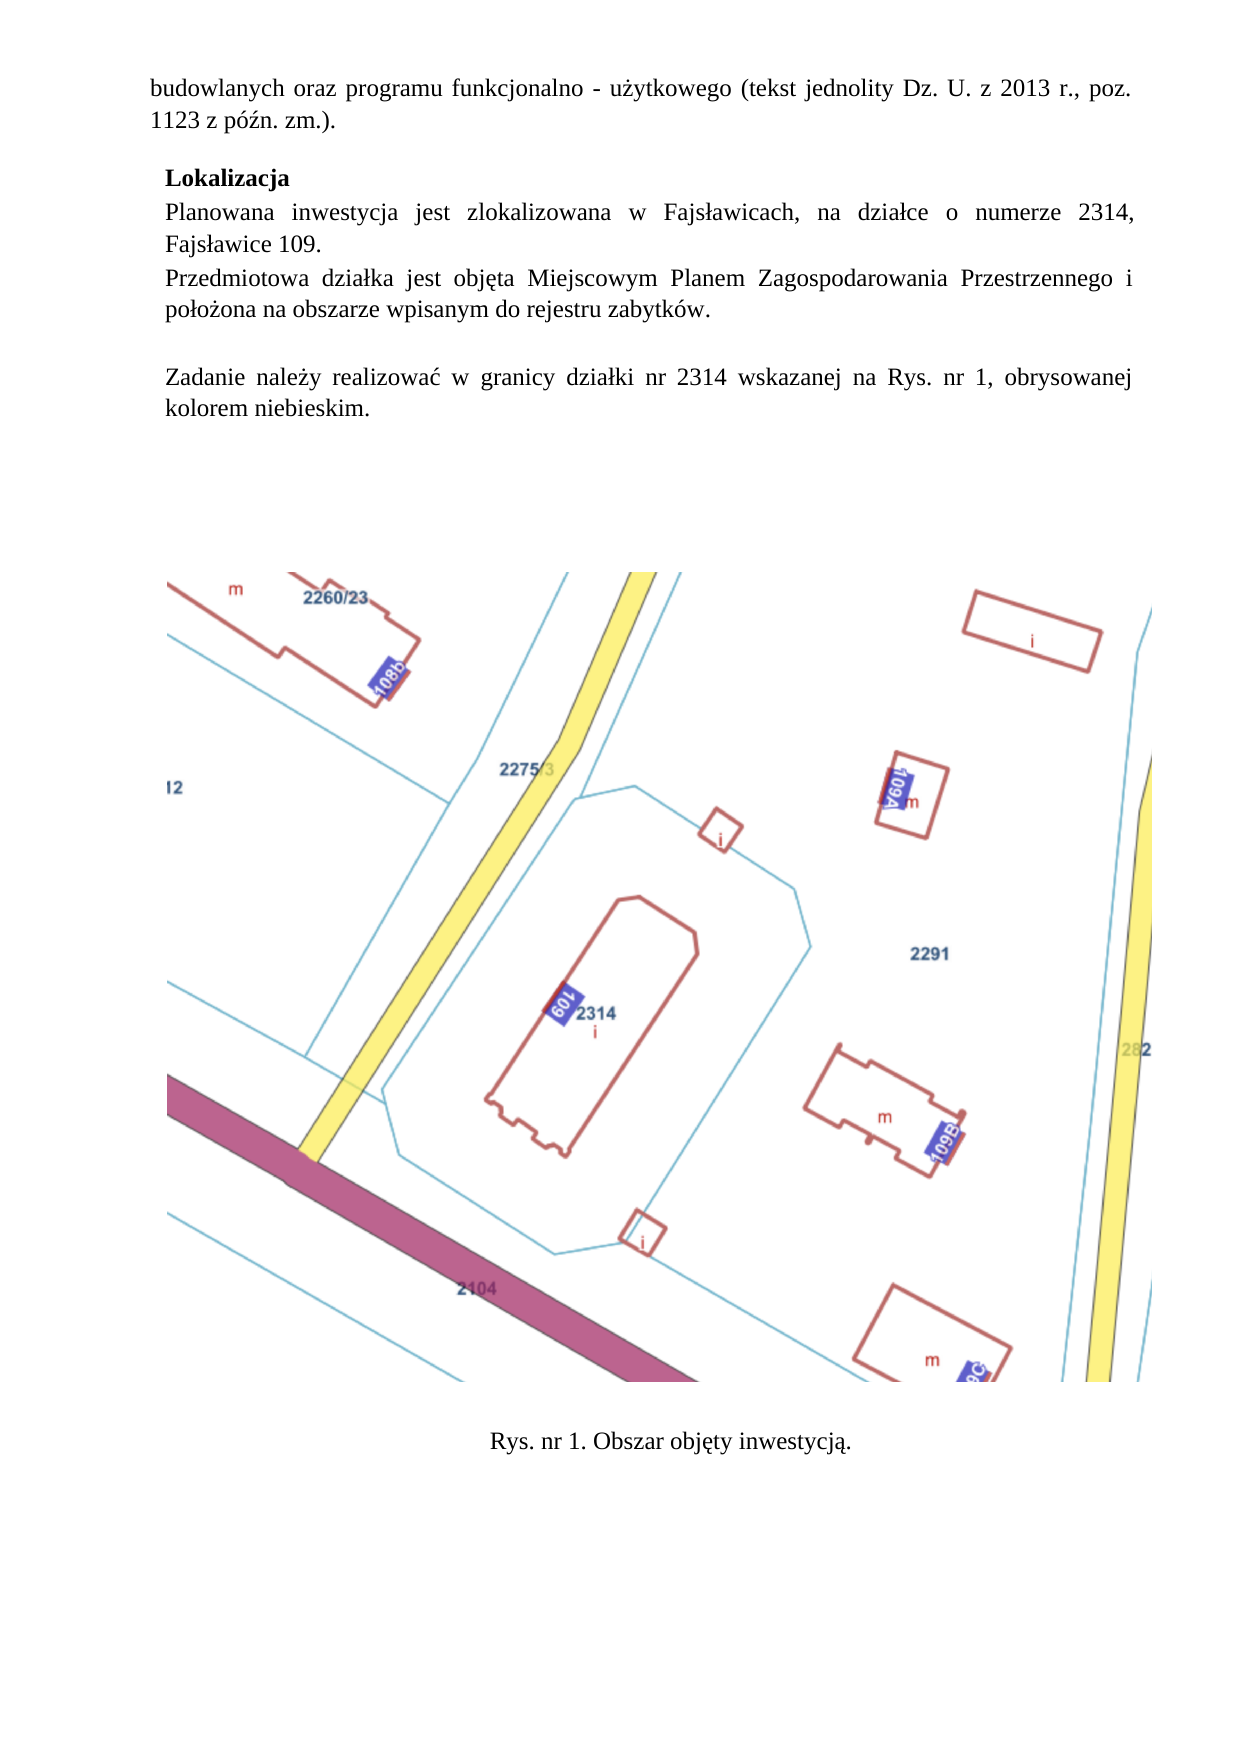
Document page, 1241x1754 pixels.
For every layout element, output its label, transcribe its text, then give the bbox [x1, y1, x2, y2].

text Rys. nr 1. Obszar objęty inwestycją. [489, 1426, 1135, 1455]
text Lokalizacja [165, 163, 1135, 192]
text Przedmiotowa działka jest objęta Miejscowym Planem Zagospodarowania Przestrzennego i położona na obszarze wpisanym do rejestru zabytków. [165, 263, 1133, 323]
picture [167, 572, 1152, 1382]
text Zadanie należy realizować w granicy działki nr 2314 wskazanej na Rys. nr 1, obrysowanej kolorem niebieskim. [165, 362, 1133, 422]
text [150, 73, 1133, 134]
text Planowana inwestycja jest zlokalizowana w Fajsławicach, na działce o numerze 2314, Fajsławice 109. [165, 197, 1135, 257]
